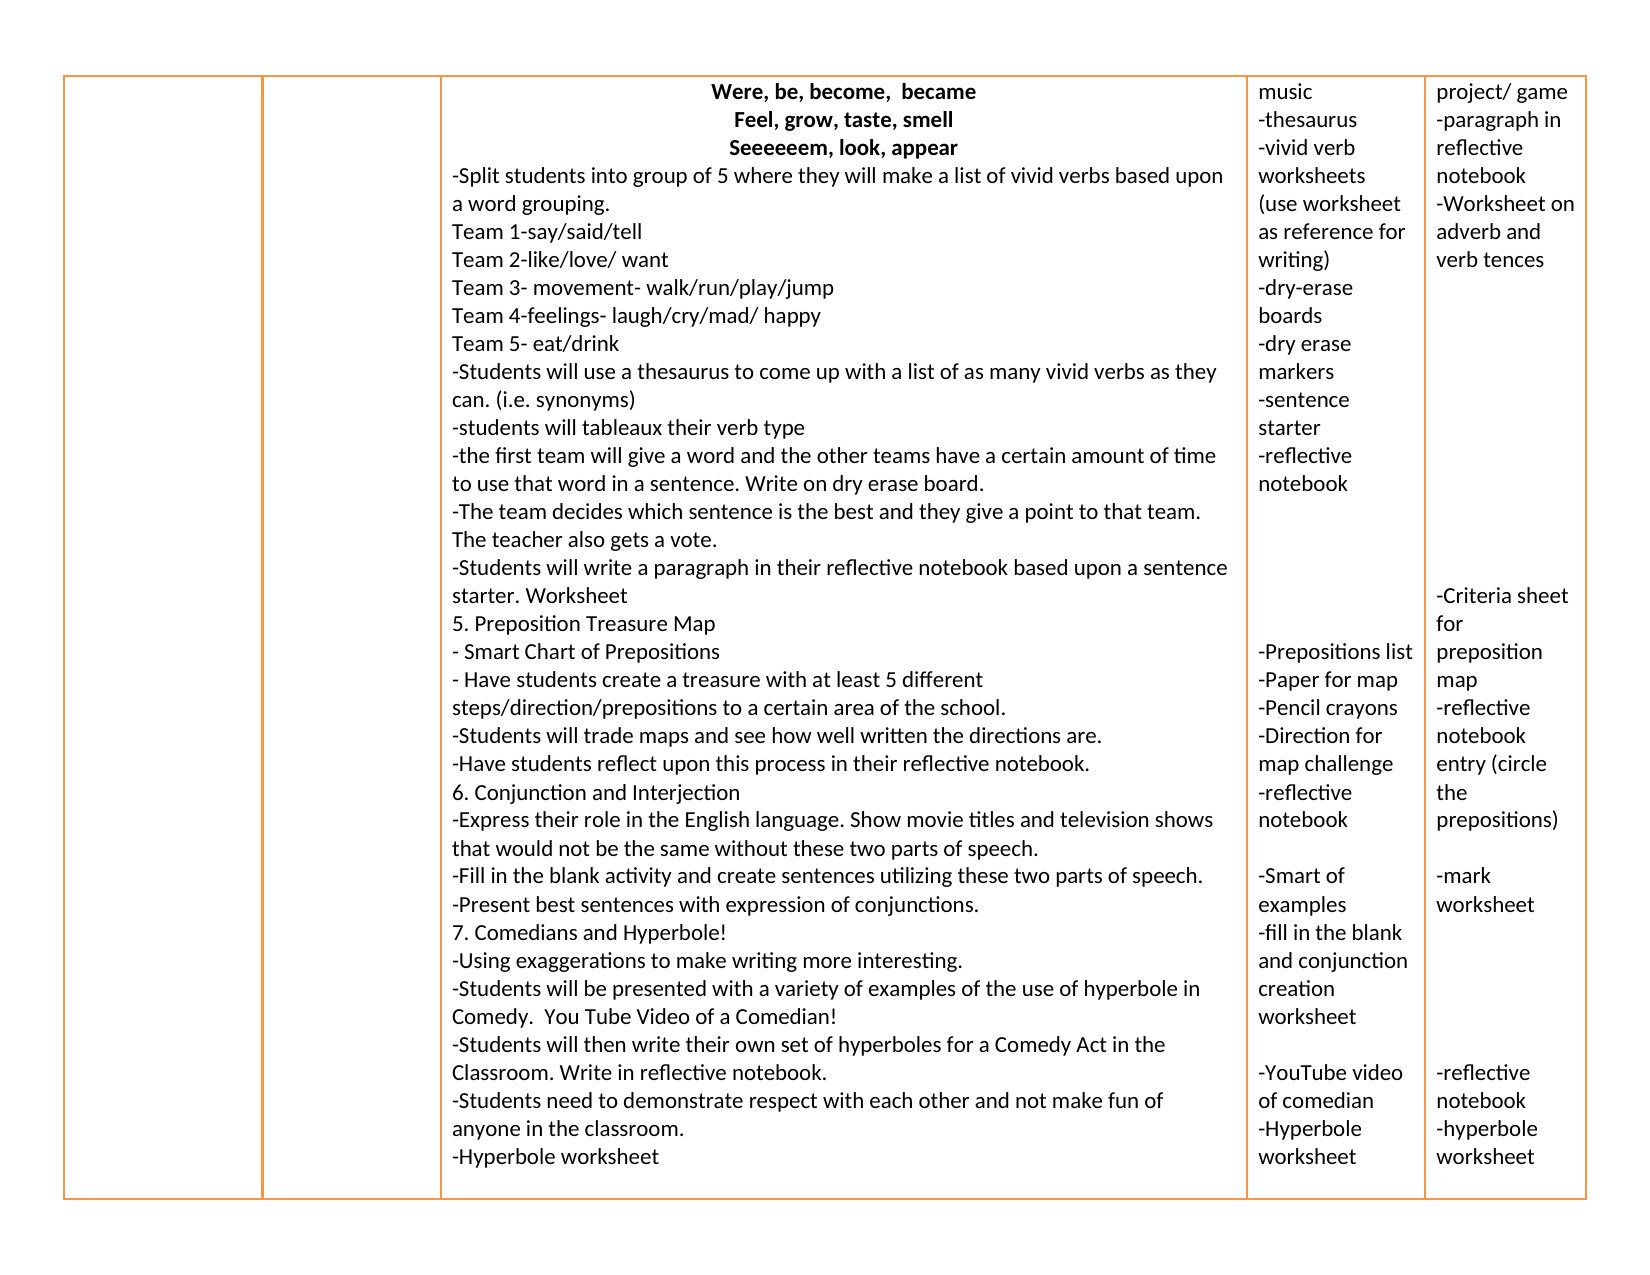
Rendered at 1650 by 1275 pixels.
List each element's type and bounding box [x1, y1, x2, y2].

table_cell [1426, 77, 1585, 1198]
table_cell [264, 77, 440, 1198]
table_cell [65, 77, 261, 1198]
table_cell [1248, 77, 1424, 1198]
table_cell [442, 77, 1246, 1198]
